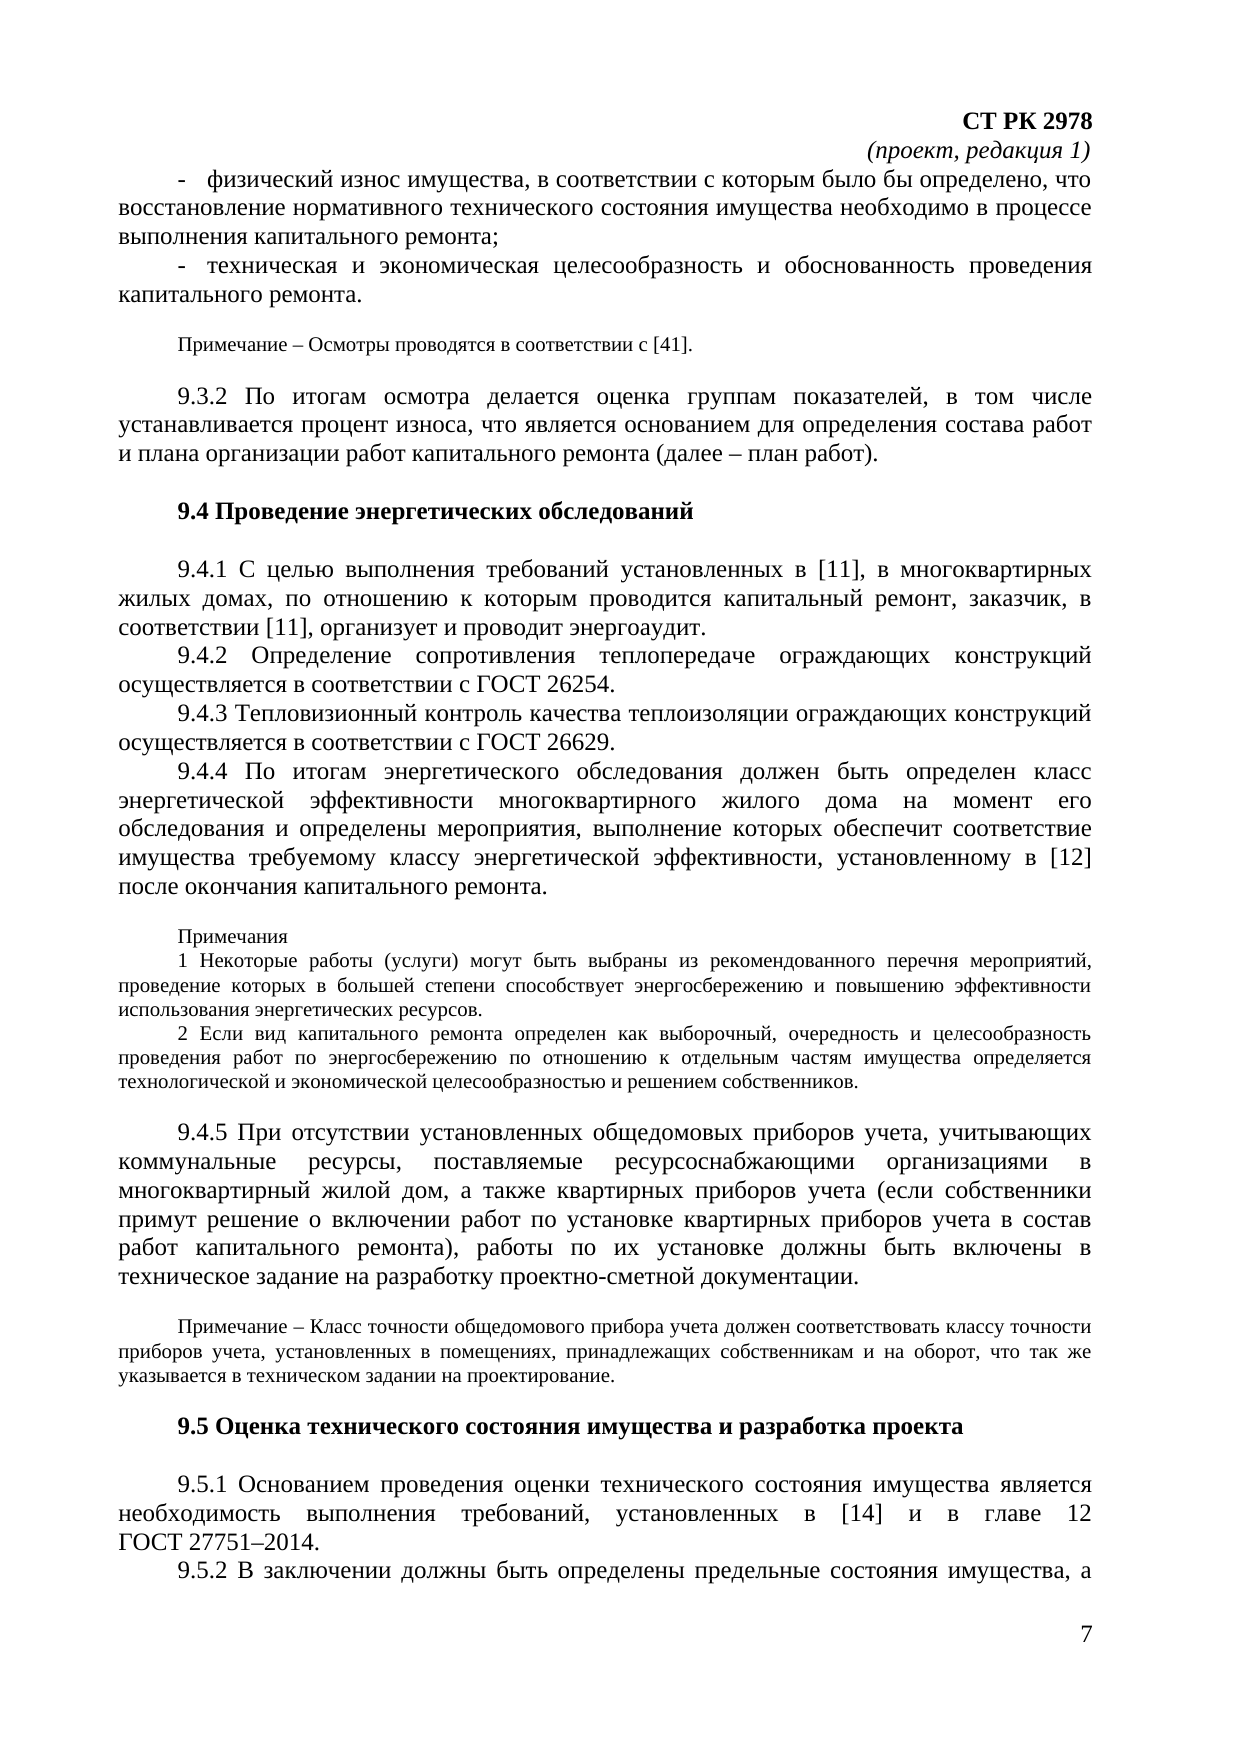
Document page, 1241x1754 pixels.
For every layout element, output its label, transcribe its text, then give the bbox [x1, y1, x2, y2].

text 1 Некоторые работы (услуги) могут быть выбраны из рекомендованного перечня мероприятий, проведение которых в большей степени способствует энергосбережению и повышению эффективности использования энергетических ресурсов. [118, 948, 1092, 1021]
text - физический износ имущества, в соответствии с которым было бы определено, что восстановление нормативного технического состояния имущества необходимо в процессе выполнения капитального ремонта; [118, 164, 1092, 250]
text 2 Если вид капитального ремонта определен как выборочный, очередность и целесообразность проведения работ по энергосбережению по отношению к отдельным частям имущества определяется технологической и экономической целесообразностью и решением собственников. [118, 1021, 1092, 1093]
text 9.3.2 По итогам осмотра делается оценка группам показателей, в том числе устанавливается процент износа, что является основанием для определения состава работ и плана организации работ капитального ремонта (далее – план работ). [118, 381, 1092, 467]
text 9.4.3 Тепловизионный контроль качества теплоизоляции ограждающих конструкций осуществляется в соответствии с ГОСТ 26629. [118, 698, 1092, 756]
text 9.4.2 Определение сопротивления теплопередаче ограждающих конструкций осуществляется в соответствии с ГОСТ 26254. [118, 641, 1092, 698]
text - техническая и экономическая целесообразность и обоснованность проведения капитального ремонта. [118, 250, 1092, 308]
text Примечание – Класс точности общедомового прибора учета должен соответствовать классу точности приборов учета, установленных в помещениях, принадлежащих собственникам и на оборот, что так же указывается в техническом задании на проектирование. [118, 1314, 1092, 1387]
text Примечания [118, 924, 1092, 948]
text Примечание – Осмотры проводятся в соответствии с [41]. [118, 332, 1092, 356]
text 9.4.1 С целью выполнения требований установленных в [11], в многоквартирных жилых домах, по отношению к которым проводится капитальный ремонт, заказчик, в соответствии [11], организует и проводит энергоаудит. [118, 554, 1092, 640]
text 9.4 Проведение энергетических обследований [118, 496, 1092, 525]
text 9.5 Оценка технического состояния имущества и разработка проекта [118, 1411, 1092, 1440]
text 9.5.1 Основанием проведения оценки технического состояния имущества является необходимость выполнения требований, установленных в [14] и в главе 12 ГОСТ 27751–2014. [118, 1469, 1092, 1555]
text 9.4.5 При отсутствии установленных общедомовых приборов учета, учитывающих коммунальные ресурсы, поставляемые ресурсоснабжающими организациями в многоквартирный жилой дом, а также квартирных приборов учета (если собственники примут решение о включении работ по установке квартирных приборов учета в состав работ капитального ремонта), работы по их установке должны быть включены в техническое задание на разработку проектно-сметной документации. [118, 1117, 1092, 1290]
text 9.4.4 По итогам энергетического обследования должен быть определен класс энергетической эффективности многоквартирного жилого дома на момент его обследования и определены мероприятия, выполнение которых обеспечит соответствие имущества требуемому классу энергетической эффективности, установленному в [12] после окончания капитального ремонта. [118, 756, 1092, 900]
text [118, 1556, 1092, 1584]
